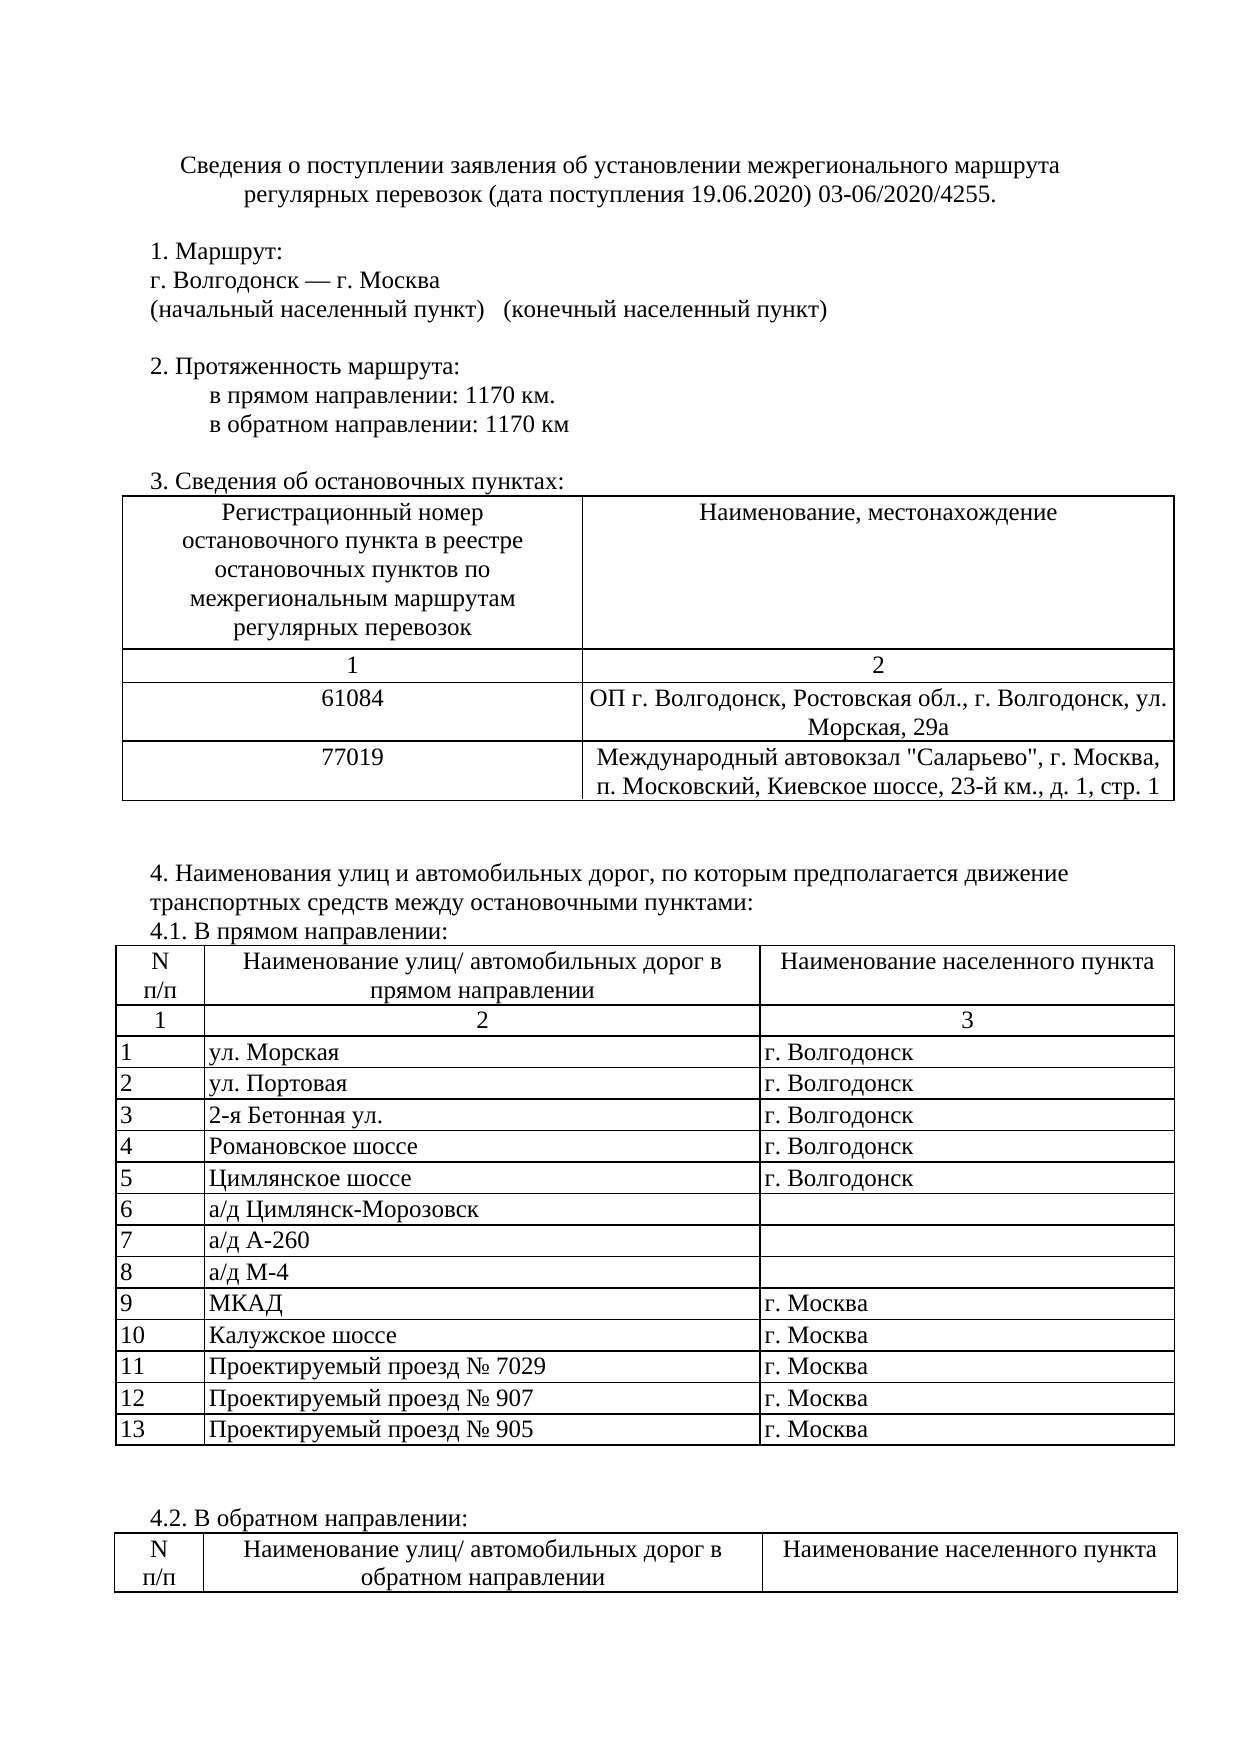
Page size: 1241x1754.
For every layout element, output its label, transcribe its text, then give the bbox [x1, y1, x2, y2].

table_header N п/п [115, 1534, 203, 1591]
text 4.2. В обратном направлении: [150, 1503, 1090, 1532]
table_header Регистрационный номер остановочного пункта в реестре остановочных пунктов по межрегиональным маршрутам регулярных перевозок [123, 497, 582, 648]
table_cell г. Москва [761, 1352, 1174, 1381]
table_cell 3 [117, 1100, 204, 1130]
table_cell 1 [117, 1037, 204, 1067]
table_cell г. Москва [761, 1289, 1174, 1318]
table_cell 12 [117, 1383, 204, 1413]
text 3. Сведения об остановочных пунктах: [150, 466, 1090, 495]
text Сведения о поступлении заявления об установлении межрегионального маршрута регулярных перевозок (дата поступления 19.06.2020) 03-06/2020/4255. [150, 150, 1090, 207]
table_cell МКАД [205, 1289, 759, 1318]
table_cell 2 [205, 1006, 759, 1035]
table_cell 13 [117, 1415, 204, 1444]
table_cell 3 [761, 1006, 1174, 1035]
table_cell Международный автовокзал "Саларьево", г. Москва, п. Московский, Киевское шоссе, 23-й км., д. 1, стр. 1 [583, 742, 1173, 799]
table_header Наименование, местонахождение [583, 497, 1173, 648]
table_cell ул. Морская [205, 1037, 759, 1067]
table_cell г. Волгодонск [761, 1163, 1174, 1193]
table_cell 6 [117, 1194, 204, 1224]
table_cell [761, 1194, 1174, 1224]
table_cell г. Волгодонск [761, 1037, 1174, 1067]
table_cell 77019 [123, 742, 582, 799]
table_cell 5 [117, 1163, 204, 1193]
text 4. Наименования улиц и автомобильных дорог, по которым предполагается движение транспортных средств между остановочными пунктами: [150, 858, 1090, 916]
table_cell г. Волгодонск [761, 1100, 1174, 1130]
table_cell Проектируемый проезд № 907 [205, 1383, 759, 1413]
text 1. Маршрут: [150, 236, 1090, 265]
table_cell 7 [117, 1226, 204, 1256]
text (начальный населенный пункт) (конечный населенный пункт) [150, 294, 1090, 322]
table_cell 9 [117, 1289, 204, 1318]
table_cell 2-я Бетонная ул. [205, 1100, 759, 1130]
table_cell Проектируемый проезд № 7029 [205, 1352, 759, 1381]
table_cell 2 [117, 1068, 204, 1098]
table_header Наименование населенного пункта [761, 946, 1174, 1004]
table_cell ул. Портовая [205, 1068, 759, 1098]
table_header Наименование улиц/ автомобильных дорог в обратном направлении [204, 1534, 762, 1591]
table_cell г. Волгодонск [761, 1068, 1174, 1098]
table_cell 4 [117, 1131, 204, 1161]
table_cell г. Волгодонск [761, 1131, 1174, 1161]
table_header Наименование населенного пункта [763, 1534, 1177, 1591]
table_cell а/д Цимлянск-Морозовск [205, 1194, 759, 1224]
table_header Наименование улиц/ автомобильных дорог в прямом направлении [205, 946, 759, 1004]
table_cell а/д А-260 [205, 1226, 759, 1256]
table_cell Калужское шоссе [205, 1320, 759, 1350]
text в обратном направлении: 1170 км [150, 409, 1090, 437]
table_cell 61084 [123, 683, 582, 740]
table_cell г. Москва [761, 1383, 1174, 1413]
text г. Волгодонск — г. Москва [150, 265, 1090, 294]
table_cell Цимлянское шоссе [205, 1163, 759, 1193]
text 4.1. В прямом направлении: [150, 916, 1090, 945]
table_cell 10 [117, 1320, 204, 1350]
table_cell г. Москва [761, 1320, 1174, 1350]
table_cell ОП г. Волгодонск, Ростовская обл., г. Волгодонск, ул. Морская, 29а [583, 683, 1173, 740]
table_cell 2 [583, 650, 1173, 681]
table_cell 11 [117, 1352, 204, 1381]
table_cell [761, 1226, 1174, 1256]
text 2. Протяженность маршрута: [150, 351, 1090, 380]
table_cell Романовское шоссе [205, 1131, 759, 1161]
table_cell 8 [117, 1257, 204, 1287]
text в прямом направлении: 1170 км. [150, 380, 1090, 409]
table_cell а/д М-4 [205, 1257, 759, 1287]
table_cell Проектируемый проезд № 905 [205, 1415, 759, 1444]
table_header N п/п [117, 946, 204, 1004]
table_cell 1 [117, 1006, 204, 1035]
table_cell 1 [123, 650, 582, 681]
table_cell [761, 1257, 1174, 1287]
table_cell г. Москва [761, 1415, 1174, 1444]
